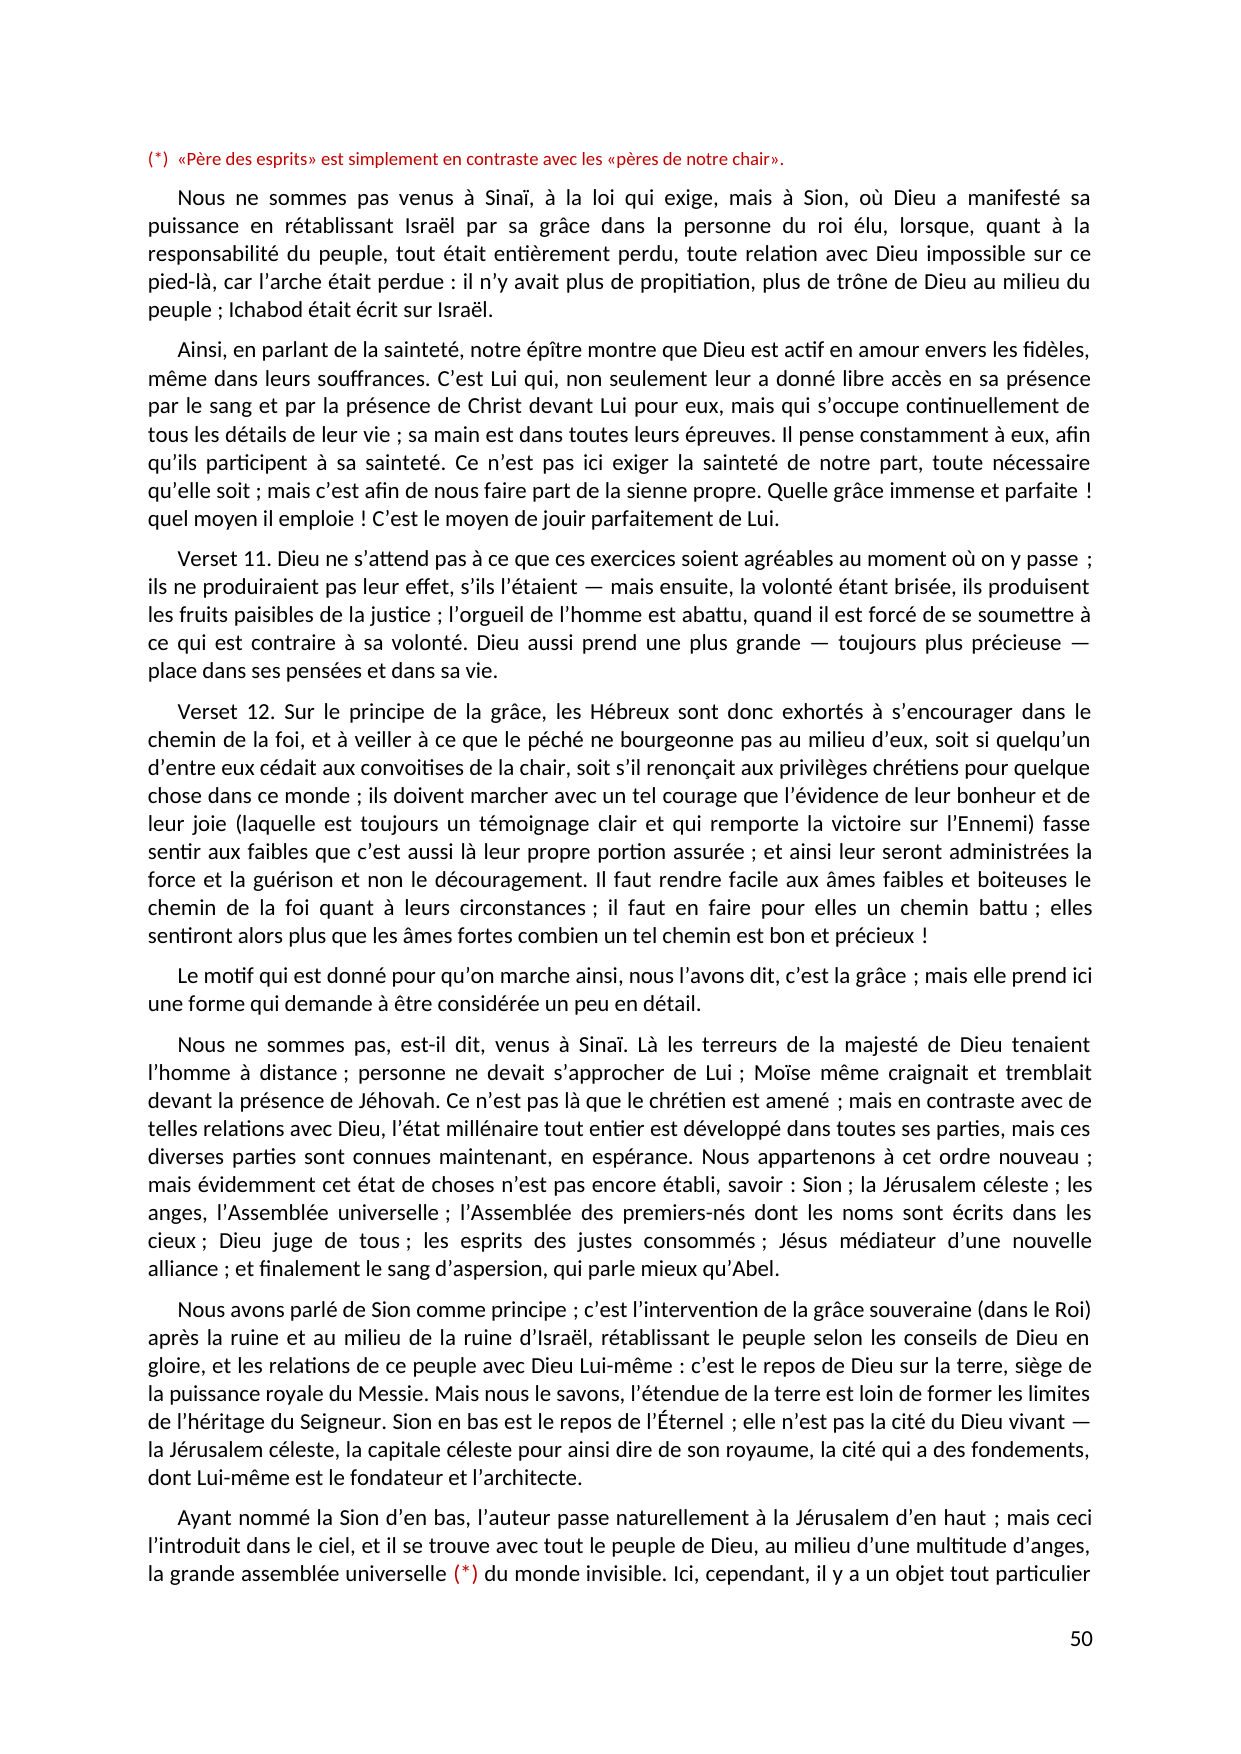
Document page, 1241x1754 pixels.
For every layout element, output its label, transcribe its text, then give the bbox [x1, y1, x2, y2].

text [148, 1503, 1093, 1587]
text Nous ne sommes pas venus à Sinaï, à la loi qui exige, mais à Sion, où Dieu a manifesté sa puissance en rétablissant Israël par sa grâce dans la personne du roi élu, lorsque, quant à la responsabilité du peuple, tout était entièrement perdu, toute relation avec Dieu impossible sur ce pied-là, car l’arche était perdue : il n’y avait plus de propitiation, plus de trône de Dieu au milieu du peuple ; Ichabod était écrit sur Israël. [148, 183, 1093, 323]
text (*) «Père des esprits» est simplement en contraste avec les «pères de notre chair». [148, 148, 1093, 171]
text Le motif qui est donné pour qu’on marche ainsi, nous l’avons dit, c’est la grâce ; mais elle prend ici une forme qui demande à être considérée un peu en détail. [148, 962, 1093, 1018]
text Verset 11. Dieu ne s’attend pas à ce que ces exercices soient agréables au moment où on y passe ; ils ne produiraient pas leur effet, s’ils l’étaient — mais ensuite, la volonté étant brisée, ils produisent les fruits paisibles de la justice ; l’orgueil de l’homme est abattu, quand il est forcé de se soumettre à ce qui est contraire à sa volonté. Dieu aussi prend une plus grande — toujours plus précieuse — place dans ses pensées et dans sa vie. [148, 544, 1093, 684]
text Ainsi, en parlant de la sainteté, notre épître montre que Dieu est actif en amour envers les fidèles, même dans leurs souffrances. C’est Lui qui, non seulement leur a donné libre accès en sa présence par le sang et par la présence de Christ devant Lui pour eux, mais qui s’occupe continuellement de tous les détails de leur vie ; sa main est dans toutes leurs épreuves. Il pense constamment à eux, afin qu’ils participent à sa sainteté. Ce n’est pas ici exiger la sainteté de notre part, toute nécessaire qu’elle soit ; mais c’est afin de nous faire part de la sienne propre. Quelle grâce immense et parfaite ! quel moyen il emploie ! C’est le moyen de jouir parfaitement de Lui. [148, 336, 1093, 532]
text Nous avons parlé de Sion comme principe ; c’est l’intervention de la grâce souveraine (dans le Roi) après la ruine et au milieu de la ruine d’Israël, rétablissant le peuple selon les conseils de Dieu en gloire, et les relations de ce peuple avec Dieu Lui-même : c’est le repos de Dieu sur la terre, siège de la puissance royale du Messie. Mais nous le savons, l’étendue de la terre est loin de former les limites de l’héritage du Seigneur. Sion en bas est le repos de l’Éternel ; elle n’est pas la cité du Dieu vivant — la Jérusalem céleste, la capitale céleste pour ainsi dire de son royaume, la cité qui a des fondements, dont Lui-même est le fondateur et l’architecte. [148, 1295, 1093, 1491]
text Verset 12. Sur le principe de la grâce, les Hébreux sont donc exhortés à s’encourager dans le chemin de la foi, et à veiller à ce que le péché ne bourgeonne pas au milieu d’eux, soit si quelqu’un d’entre eux cédait aux convoitises de la chair, soit s’il renonçait aux privilèges chrétiens pour quelque chose dans ce monde ; ils doivent marcher avec un tel courage que l’évidence de leur bonheur et de leur joie (laquelle est toujours un témoignage clair et qui remporte la victoire sur l’Ennemi) fasse sentir aux faibles que c’est aussi là leur propre portion assurée ; et ainsi leur seront administrées la force et la guérison et non le découragement. Il faut rendre facile aux âmes faibles et boiteuses le chemin de la foi quant à leurs circonstances ; il faut en faire pour elles un chemin battu ; elles sentiront alors plus que les âmes fortes combien un tel chemin est bon et précieux ! [148, 697, 1093, 949]
text Nous ne sommes pas, est-il dit, venus à Sinaï. Là les terreurs de la majesté de Dieu tenaient l’homme à distance ; personne ne devait s’approcher de Lui ; Moïse même craignait et tremblait devant la présence de Jéhovah. Ce n’est pas là que le chrétien est amené ; mais en contraste avec de telles relations avec Dieu, l’état millénaire tout entier est développé dans toutes ses parties, mais ces diverses parties sont connues maintenant, en espérance. Nous appartenons à cet ordre nouveau ; mais évidemment cet état de choses n’est pas encore établi, savoir : Sion ; la Jérusalem céleste ; les anges, l’Assemblée universelle ; l’Assemblée des premiers-nés dont les noms sont écrits dans les cieux ; Dieu juge de tous ; les esprits des justes consommés ; Jésus médiateur d’une nouvelle alliance ; et finalement le sang d’aspersion, qui parle mieux qu’Abel. [148, 1030, 1093, 1282]
